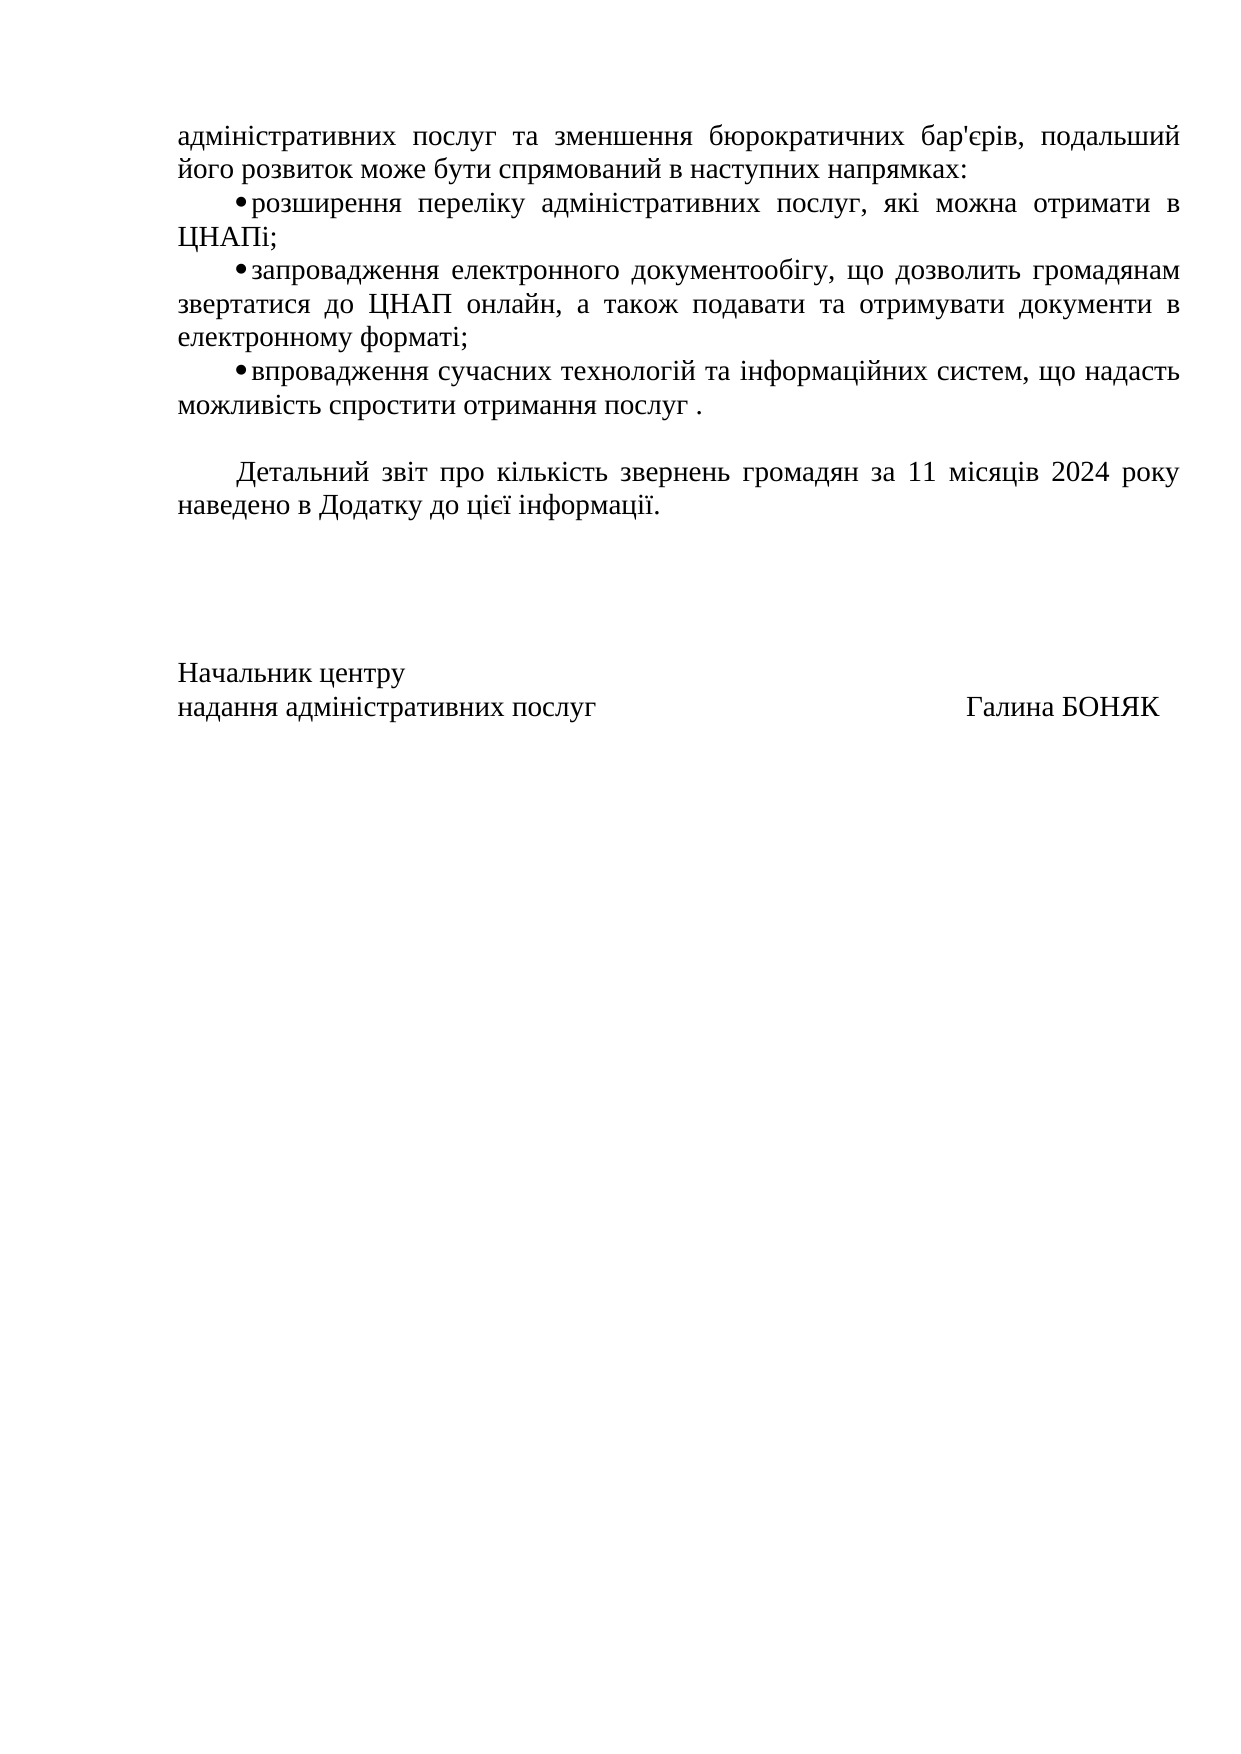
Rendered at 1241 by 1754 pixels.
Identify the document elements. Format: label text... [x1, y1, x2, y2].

text Начальник центру [177, 655, 1181, 689]
list Детальний звіт про кількість звернень громадян за 11 місяців 2024 року наведено в Додатку до цієї інформації. [177, 454, 1181, 521]
list впровадження сучасних технологій та інформаційних систем, що надасть можливість спростити отримання послуг . [177, 353, 1181, 420]
list запровадження електронного документообігу, що дозволить громадянам звертатися до ЦНАП онлайн, а також подавати та отримувати документи в електронному форматі; [177, 252, 1181, 353]
text надання адміністративних послуг Галина БОНЯК [177, 689, 1181, 722]
list розширення переліку адміністративних послуг, які можна отримати в ЦНАПі; [177, 185, 1181, 252]
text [177, 118, 1181, 185]
